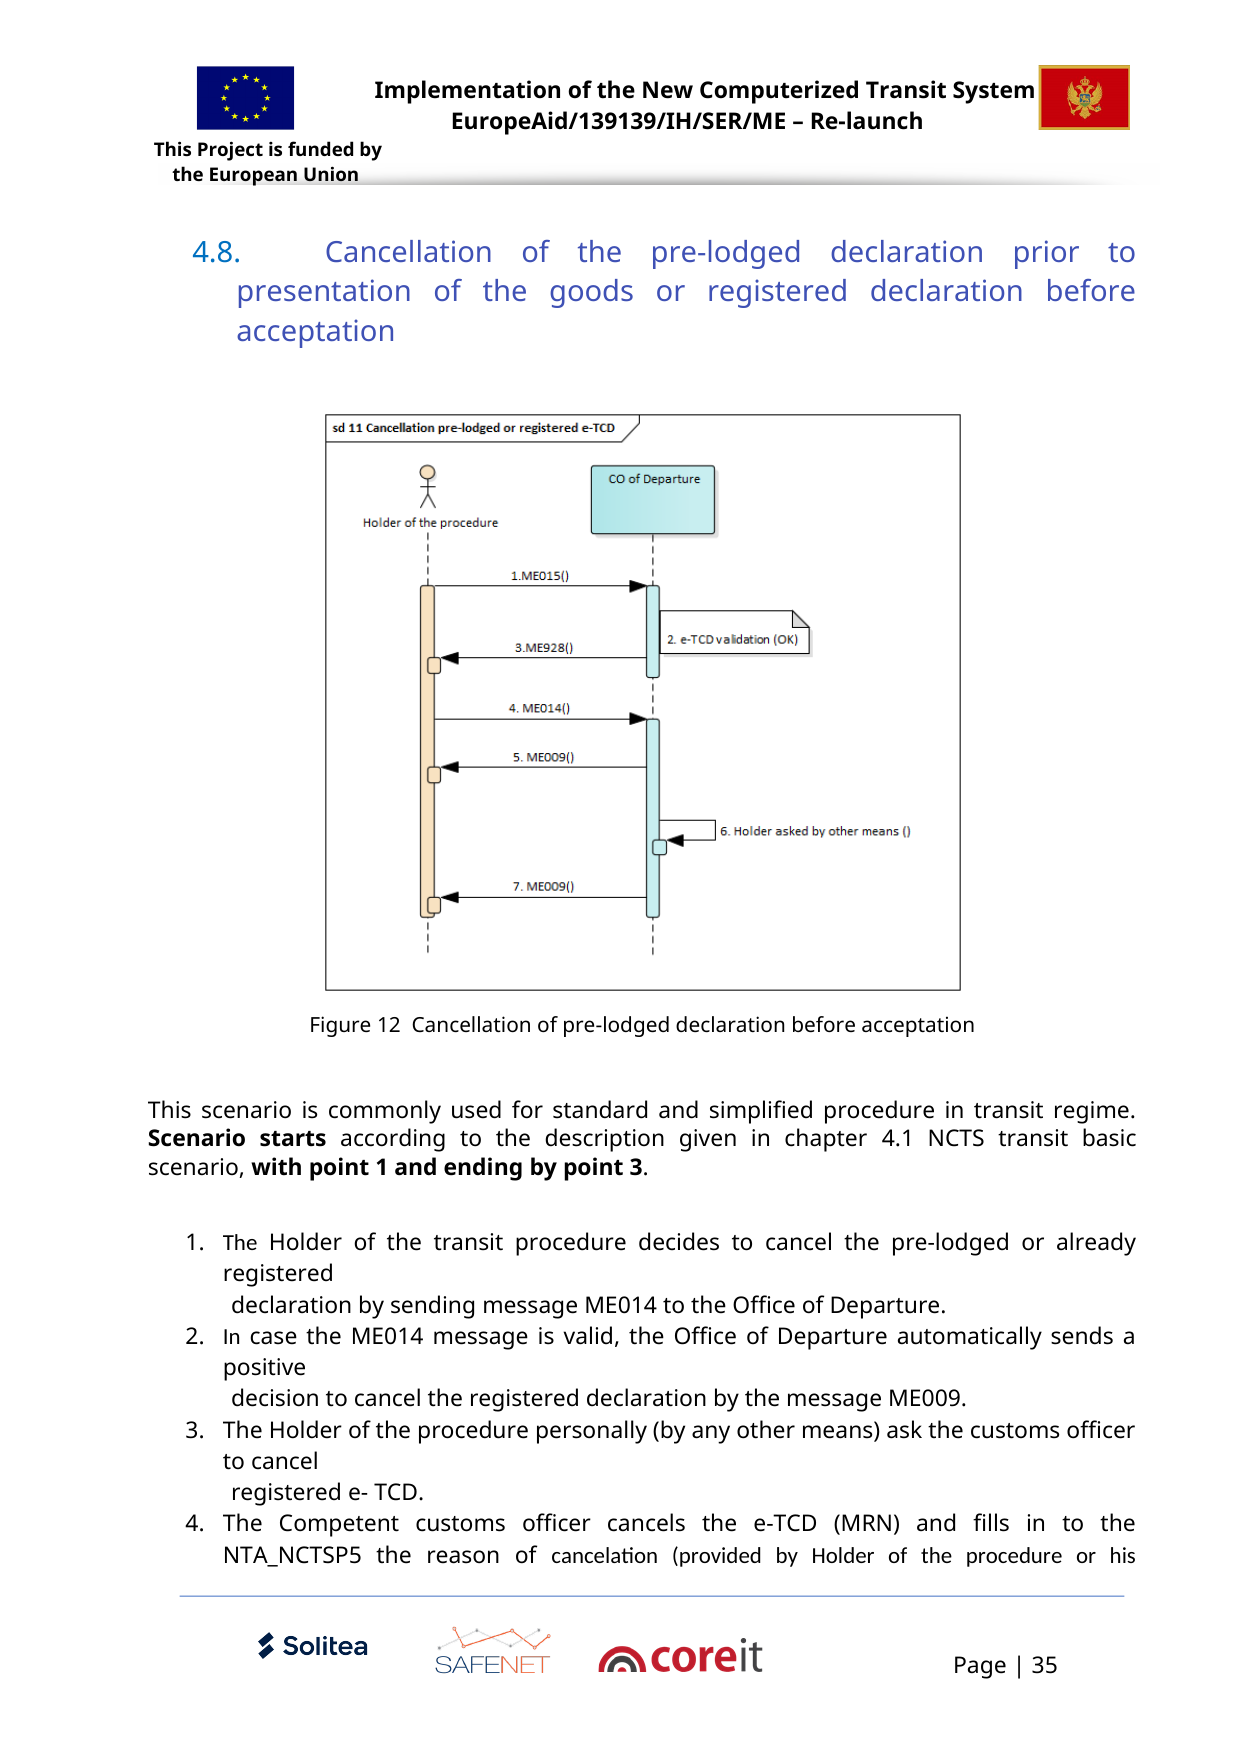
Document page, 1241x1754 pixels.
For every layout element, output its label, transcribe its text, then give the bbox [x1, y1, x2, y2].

picture [243, 1617, 382, 1674]
picture [598, 1638, 763, 1674]
list The Holder of the transit procedure decides to cancel the pre-lodged or already registered [185, 1226, 1137, 1289]
picture [1038, 65, 1130, 130]
text Figure 12 Cancellation of pre-lodged declaration before acceptation [148, 1011, 1137, 1039]
picture [435, 1626, 551, 1674]
picture [317, 406, 968, 998]
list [185, 1507, 1137, 1570]
text registered e- TCD. [177, 1476, 1137, 1507]
text decision to cancel the registered declaration by the message ME009. [177, 1382, 1137, 1414]
list In case the ME014 message is valid, the Office of Departure automatically sends a positive [185, 1320, 1137, 1382]
list Cancellation of the pre-lodged declaration prior to presentation of the goods or registered declaration before acceptation [192, 231, 1137, 350]
list The Holder of the procedure personally (by any other means) ask the customs officer to cancel [185, 1414, 1137, 1476]
text This scenario is commonly used for standard and simplified procedure in transit regime. Scenario starts according to the description given in chapter 4.1 NCTS transit basic scenario, with point 1 and ending by point 3. [148, 1095, 1137, 1182]
picture [196, 66, 295, 130]
text declaration by sending message ME014 to the Office of Departure. [177, 1289, 1137, 1320]
